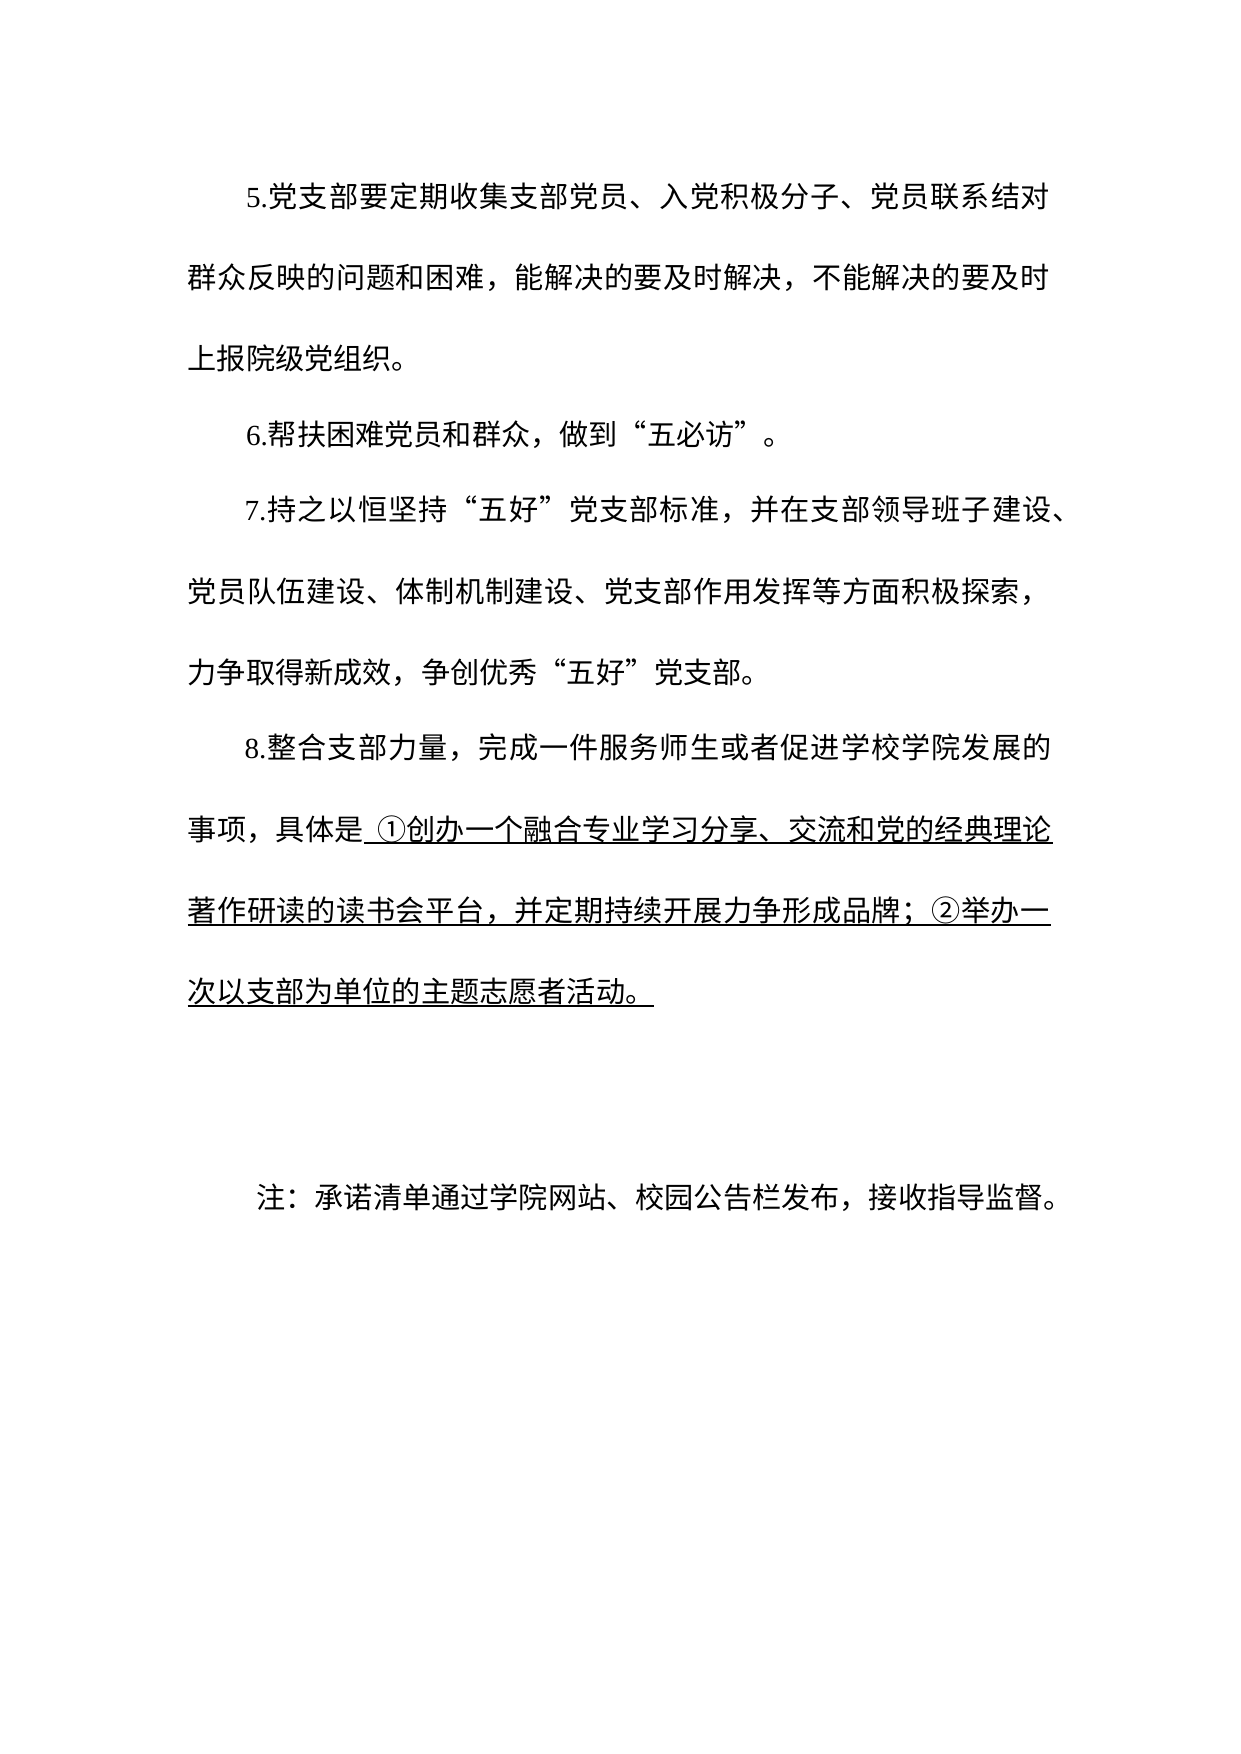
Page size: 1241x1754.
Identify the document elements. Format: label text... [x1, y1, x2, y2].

text 7.持之以恒坚持“五好”党支部标准，并在支部领导班子建设、党员队伍建设、体制机制建设、党支部作用发挥等方面积极探索，力争取得新成效，争创优秀“五好”党支部。 [187, 476, 1053, 703]
text 注：承诺清单通过学院网站、校园公告栏发布，接收指导监督。 [187, 1163, 1053, 1228]
text 6.帮扶困难党员和群众，做到“五必访”。 [187, 400, 1053, 465]
text 8.整合支部力量，完成一件服务师生或者促进学校学院发展的事项，具体是 ①创办一个融合专业学习分享、交流和党的经典理论著作研读的读书会平台，并定期持续开展力争形成品牌；②举办一次以支部为单位的主题志愿者活动。 [187, 713, 1053, 1022]
text 5.党支部要定期收集支部党员、入党积极分子、党员联系结对群众反映的问题和困难，能解决的要及时解决，不能解决的要及时上报院级党组织。 [187, 162, 1053, 389]
